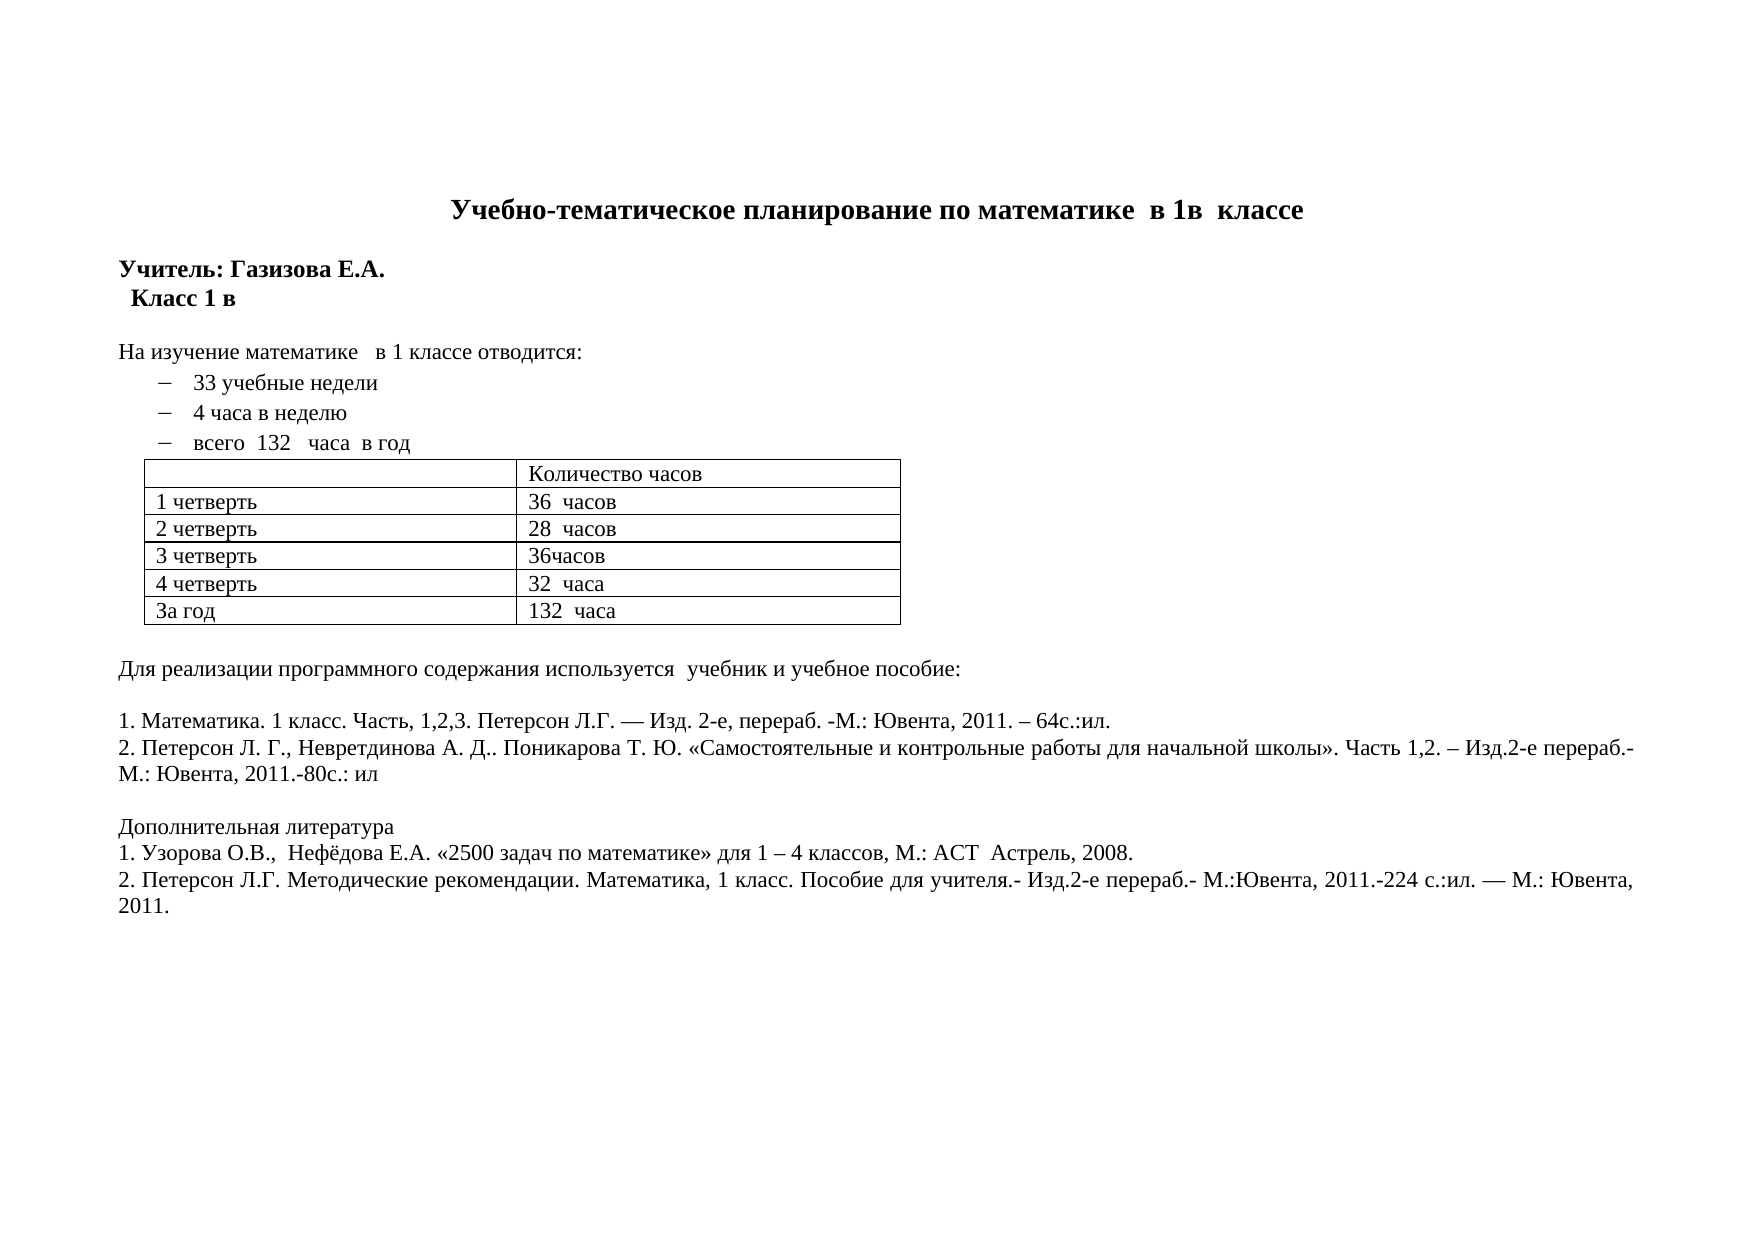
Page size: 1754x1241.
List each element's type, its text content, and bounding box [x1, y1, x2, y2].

list всего 132 часа в год [156, 429, 1636, 455]
text Класс 1 в [118, 283, 1636, 312]
text 2. Петерсон Л. Г., Невретдинова А. Д.. Поникарова Т. Ю. «Самостоятельные и контрольные работы для начальной школы». Часть 1,2. – Изд.2-е перераб.- М.: Ювента, 2011.-80с.: ил [118, 734, 1636, 787]
text 1. Математика. 1 класс. Часть, 1,2,3. Петерсон Л.Г. — Изд. 2-е, перераб. -М.: Ювента, 2011. – 64с.:ил. [118, 708, 1636, 734]
text Учитель: Газизова Е.А. [118, 254, 1636, 283]
table_cell 4 четверть [145, 570, 516, 596]
text Учебно-тематическое планирование по математике в 1в классе [118, 192, 1636, 226]
table_cell За год [145, 597, 516, 624]
table_cell 32 часа [517, 570, 900, 596]
text Для реализации программного содержания используется учебник и учебное пособие: [118, 655, 1636, 681]
list 4 часа в неделю [156, 399, 1636, 425]
table_cell 3 четверть [145, 543, 516, 569]
text Дополнительная литература [118, 813, 1636, 839]
text 1. Узорова О.В., Нефёдова Е.А. «2500 задач по математике» для 1 – 4 классов, М.: АСТ Астрель, 2008. [118, 839, 1636, 866]
table_cell 36часов [517, 543, 900, 569]
table_header Количество часов [517, 460, 900, 487]
table_header [145, 460, 516, 487]
table_cell 36 часов [517, 488, 900, 514]
list 33 учебные недели [156, 369, 1636, 395]
table_cell 28 часов [517, 515, 900, 541]
text 2. Петерсон Л.Г. Методические рекомендации. Математика, 1 класс. Пособие для учителя.- Изд.2-е перераб.- М.:Ювента, 2011.-224 с.:ил. — М.: Ювента, 2011. [118, 866, 1636, 918]
table_cell 1 четверть [145, 488, 516, 514]
text На изучение математике в 1 классе отводится: [118, 338, 1636, 365]
table_cell 132 часа [517, 597, 900, 624]
table_cell 2 четверть [145, 515, 516, 541]
